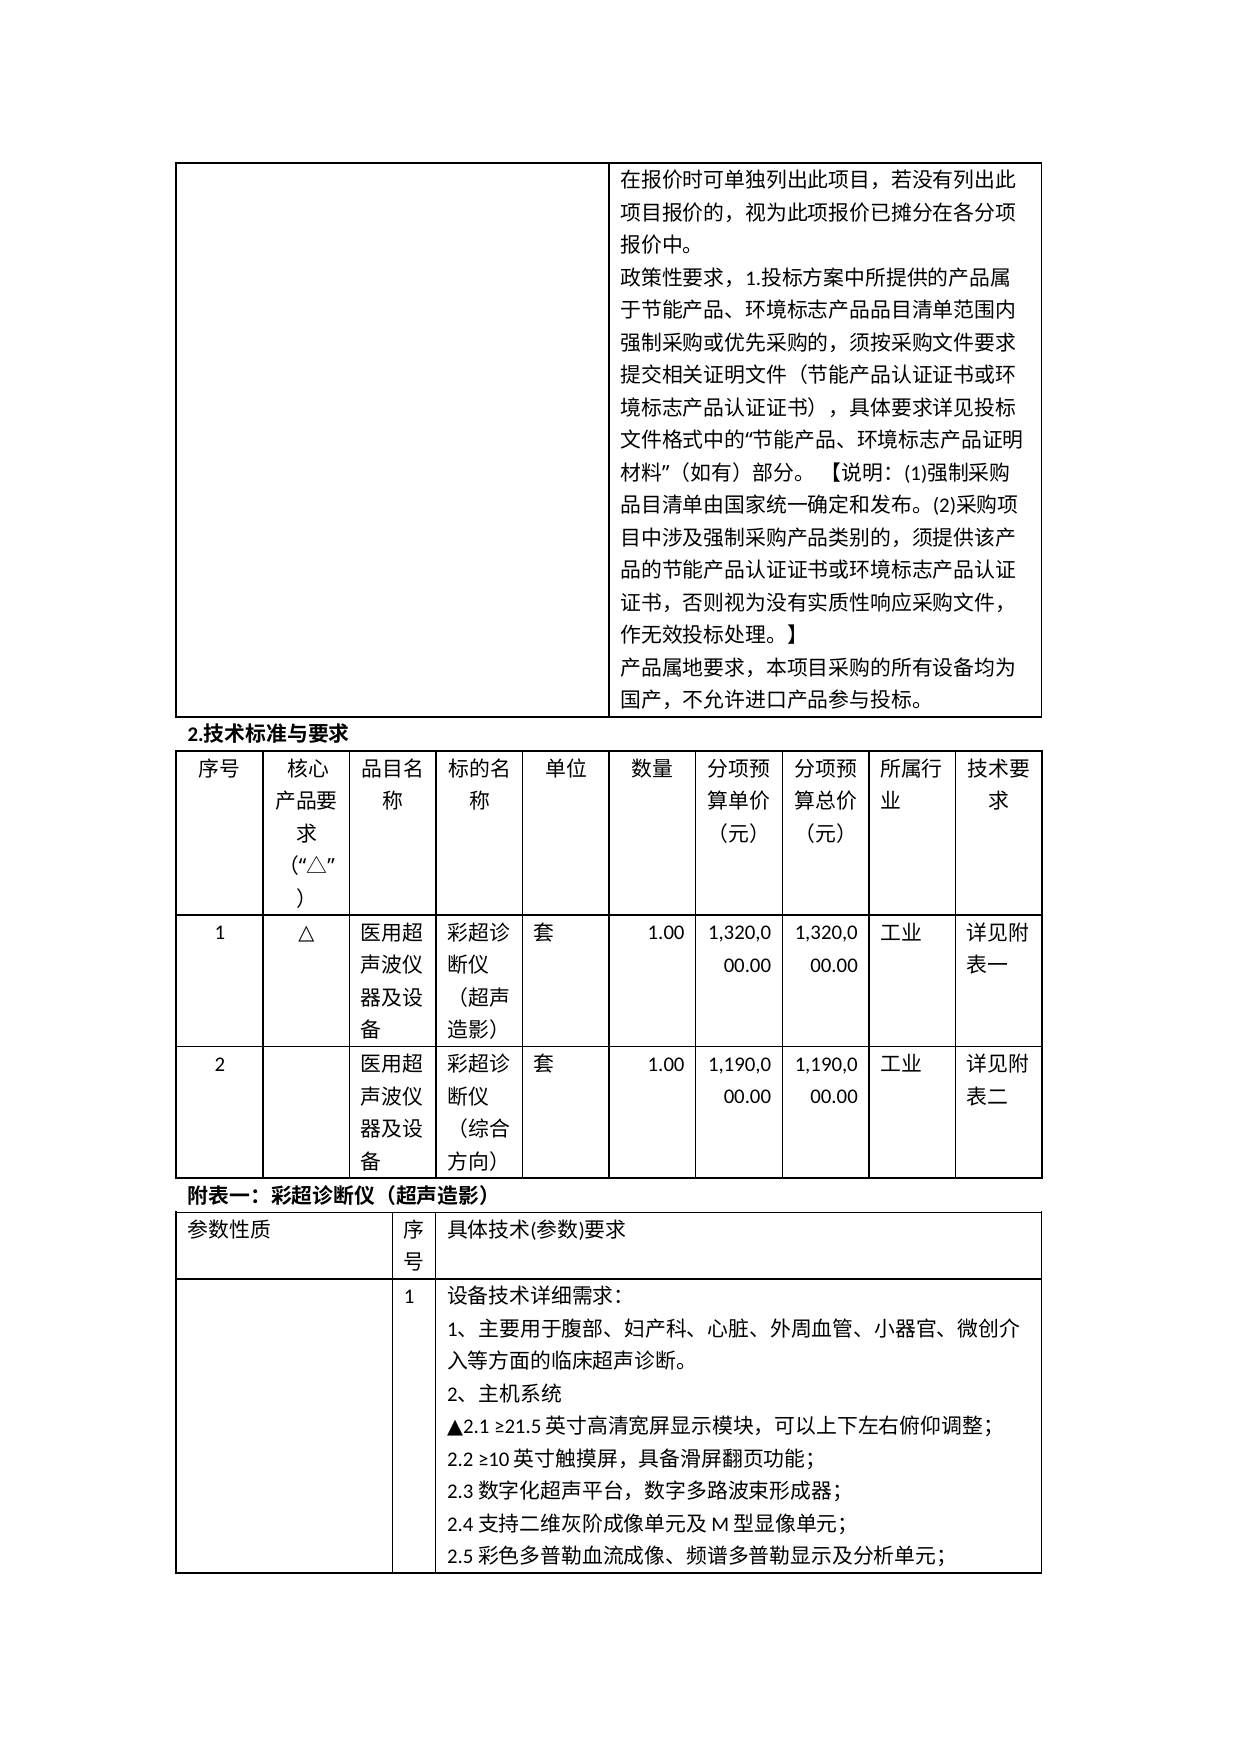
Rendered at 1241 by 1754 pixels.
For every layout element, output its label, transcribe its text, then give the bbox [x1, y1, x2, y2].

table_cell 套 [523, 1047, 608, 1177]
table_cell 2 [177, 1047, 262, 1177]
table_header 标的名称 [437, 752, 522, 914]
table_header 分项预算总价（元） [783, 752, 868, 914]
table_cell 1,190,000.00 [783, 1047, 868, 1177]
table_cell △ [264, 916, 349, 1046]
table_header 参数性质 [177, 1213, 392, 1278]
table_header 具体技术(参数)要求 [436, 1213, 1041, 1278]
table_cell 工业 [870, 1047, 955, 1177]
table_cell 彩超诊断仪（综合方向） [437, 1047, 522, 1177]
table_cell 彩超诊断仪（超声造影） [437, 916, 522, 1046]
table_cell 详见附表二 [956, 1047, 1041, 1177]
text 2.技术标准与要求 [187, 718, 1053, 750]
table_cell 1.00 [610, 916, 695, 1046]
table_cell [436, 1280, 1041, 1572]
table_cell 1 [393, 1280, 435, 1572]
table_cell 工业 [870, 916, 955, 1046]
table_header 分项预算单价（元） [696, 752, 782, 914]
table_header 所属行业 [870, 752, 955, 914]
table_cell 其他 [177, 164, 608, 716]
table_cell 1.00 [610, 1047, 695, 1177]
table_cell 1,190,000.00 [696, 1047, 782, 1177]
table_cell [264, 1047, 349, 1177]
table_header 品目名称 [350, 752, 435, 914]
table_cell 医用超声波仪器及设备 [350, 916, 435, 1046]
table_cell [177, 1280, 392, 1572]
table_cell 1,320,000.00 [783, 916, 868, 1046]
table_cell 1,320,000.00 [696, 916, 782, 1046]
table_header 核心产品要求（“△”） [264, 752, 349, 914]
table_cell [610, 164, 1041, 716]
table_cell 详见附表一 [956, 916, 1041, 1046]
table_header 技术要求 [956, 752, 1041, 914]
table_header 序号 [393, 1213, 435, 1278]
table_header 单位 [523, 752, 608, 914]
table_cell 1 [177, 916, 262, 1046]
text 附表一：彩超诊断仪（超声造影） [187, 1179, 1053, 1211]
table_header 数量 [610, 752, 695, 914]
table_cell 医用超声波仪器及设备 [350, 1047, 435, 1177]
table_cell 套 [523, 916, 608, 1046]
table_header 序号 [177, 752, 262, 914]
